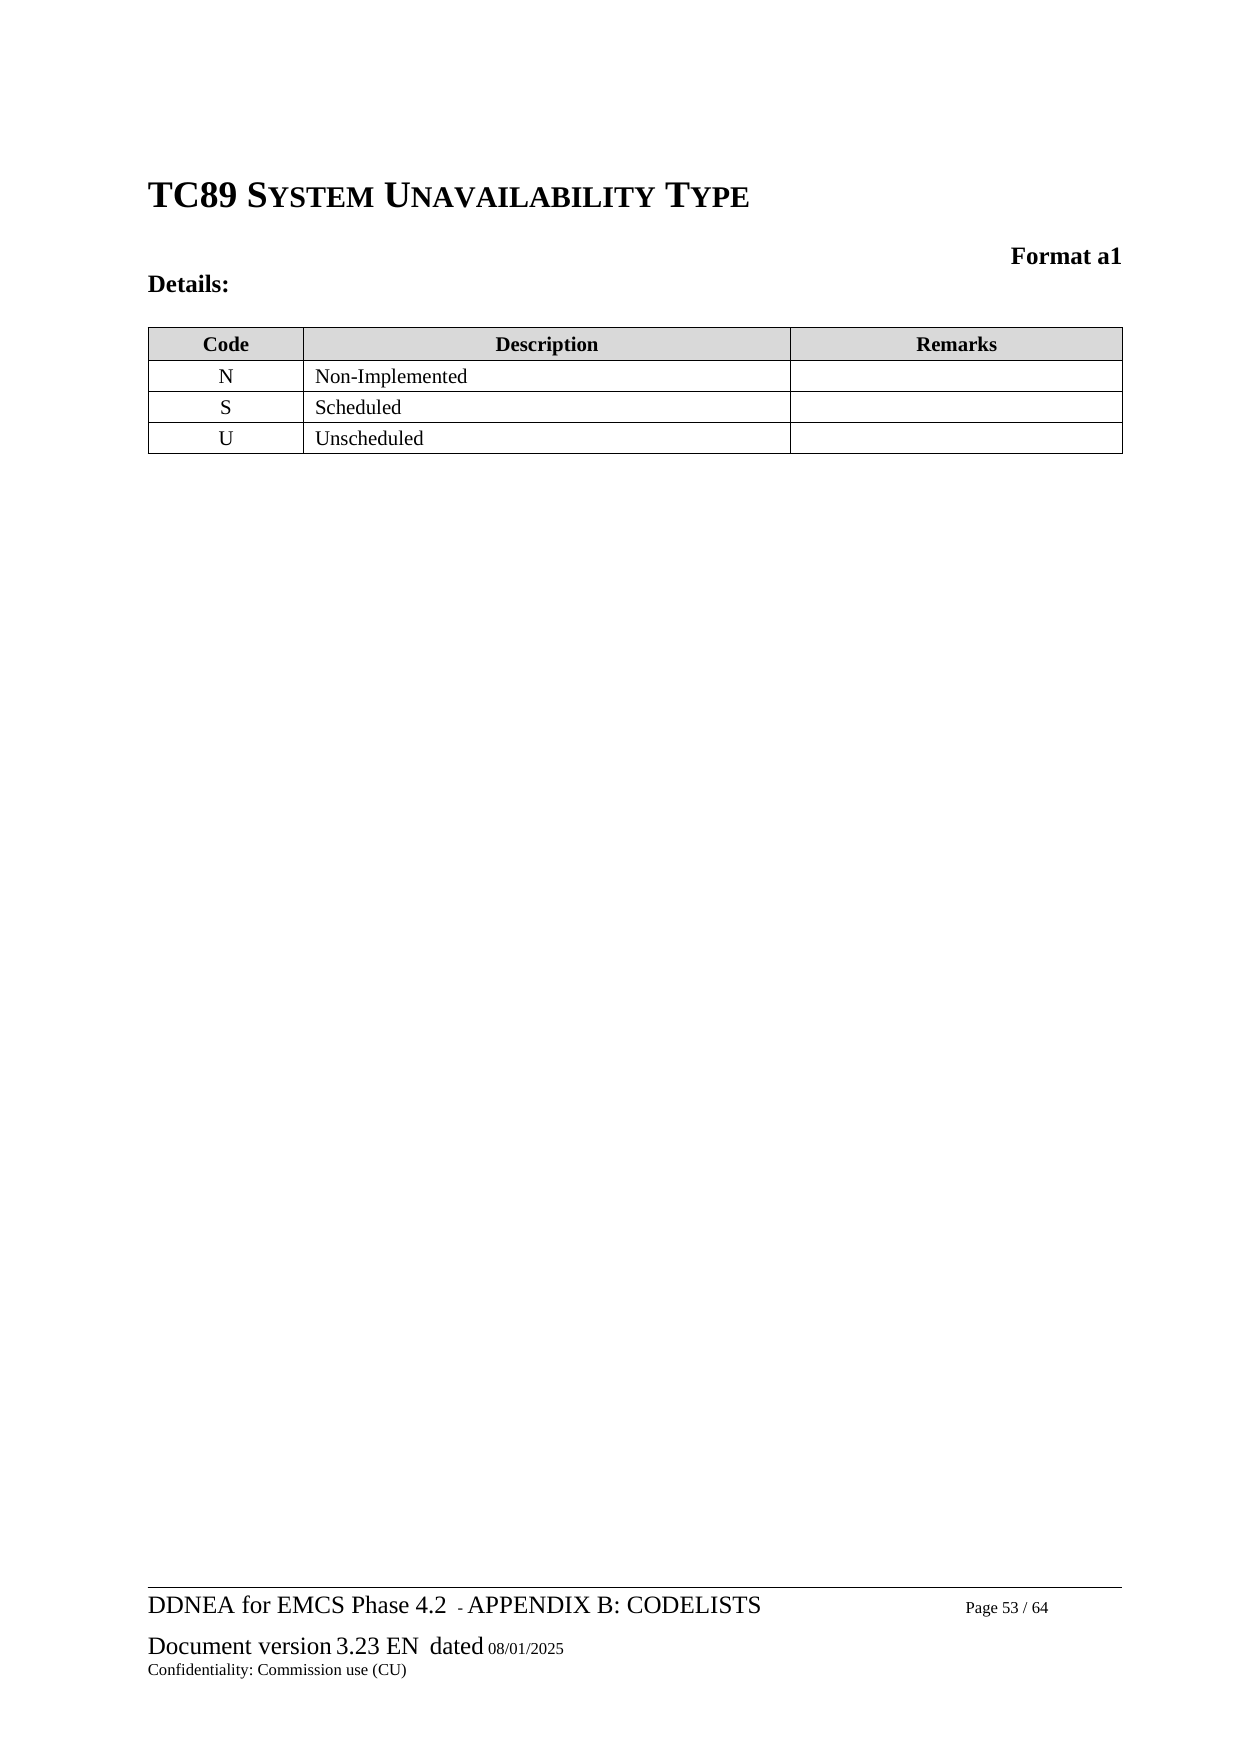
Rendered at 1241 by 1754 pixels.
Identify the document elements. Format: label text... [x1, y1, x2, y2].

table_header Remarks [791, 328, 1122, 360]
table_cell U [149, 423, 303, 453]
table_cell [791, 423, 1122, 453]
text TC89 System Unavailability Type [148, 173, 1122, 216]
table_header Code [149, 328, 303, 360]
text Format a1 [148, 241, 1122, 269]
table_cell N [149, 361, 303, 391]
table_header Description [304, 328, 790, 360]
table_cell [791, 392, 1122, 422]
text Details: [148, 269, 1122, 298]
table_cell Scheduled [304, 392, 790, 422]
table_cell [791, 361, 1122, 391]
table_cell S [149, 392, 303, 422]
table_cell Non-Implemented [304, 361, 790, 391]
table_cell Unscheduled [304, 423, 790, 453]
